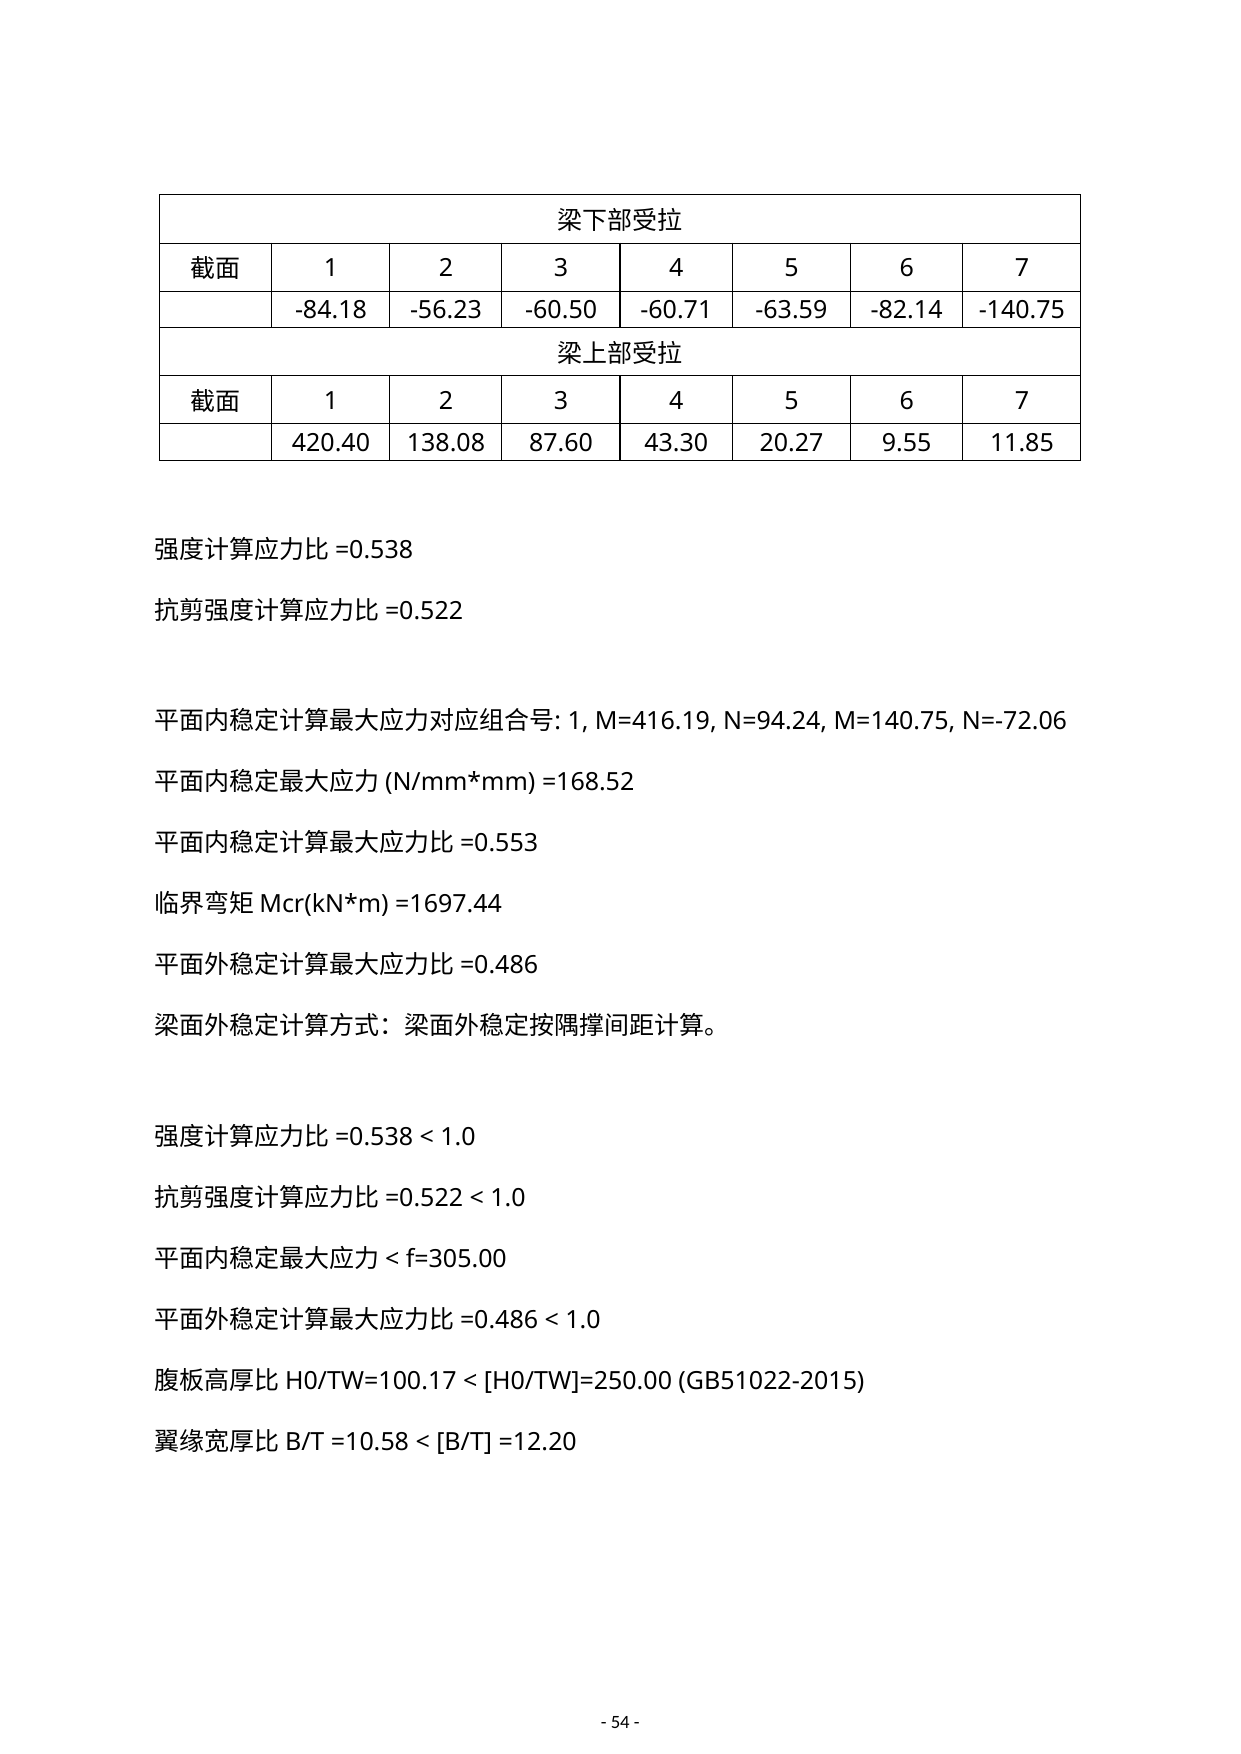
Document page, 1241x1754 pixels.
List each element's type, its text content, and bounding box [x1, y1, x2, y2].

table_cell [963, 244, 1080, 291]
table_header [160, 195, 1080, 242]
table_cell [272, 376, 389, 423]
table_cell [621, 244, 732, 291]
text 临界弯矩Mcr(kN*m) =1697.44 [148, 878, 1093, 925]
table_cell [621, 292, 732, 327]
text 平面外稳定计算最大应力比 =0.486 [148, 939, 1093, 986]
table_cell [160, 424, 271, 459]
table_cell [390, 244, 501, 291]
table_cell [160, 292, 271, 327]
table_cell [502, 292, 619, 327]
text 平面内稳定计算最大应力对应组合号: 1, M=416.19, N=94.24, M=140.75, N=-72.06 [148, 695, 1093, 742]
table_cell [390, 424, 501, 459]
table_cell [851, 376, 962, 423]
text 平面内稳定最大应力 < f=305.00 [148, 1233, 1093, 1280]
text 强度计算应力比 =0.538 < 1.0 [148, 1111, 1093, 1158]
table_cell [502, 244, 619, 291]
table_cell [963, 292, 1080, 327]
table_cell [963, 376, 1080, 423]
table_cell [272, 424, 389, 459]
text 翼缘宽厚比 B/T =10.58 < [B/T] =12.20 [148, 1416, 1093, 1463]
text 平面内稳定最大应力 (N/mm*mm) =168.52 [148, 756, 1093, 803]
text 强度计算应力比 =0.538 [148, 524, 1093, 571]
text 平面外稳定计算最大应力比 =0.486 < 1.0 [148, 1294, 1093, 1341]
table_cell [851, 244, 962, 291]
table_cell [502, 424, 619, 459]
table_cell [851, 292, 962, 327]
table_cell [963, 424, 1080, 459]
text 抗剪强度计算应力比 =0.522 < 1.0 [148, 1172, 1093, 1219]
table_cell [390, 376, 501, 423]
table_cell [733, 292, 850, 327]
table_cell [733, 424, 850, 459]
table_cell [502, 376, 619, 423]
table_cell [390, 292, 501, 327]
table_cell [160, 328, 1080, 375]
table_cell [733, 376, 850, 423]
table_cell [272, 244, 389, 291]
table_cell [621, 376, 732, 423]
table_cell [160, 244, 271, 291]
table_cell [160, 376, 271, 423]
text 平面内稳定计算最大应力比 =0.553 [148, 817, 1093, 864]
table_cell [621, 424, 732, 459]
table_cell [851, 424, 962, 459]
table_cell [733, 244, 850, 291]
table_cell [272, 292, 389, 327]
text 梁面外稳定计算方式：梁面外稳定按隅撑间距计算。 [148, 1000, 1093, 1047]
text 腹板高厚比 H0/TW=100.17 < [H0/TW]=250.00 (GB51022-2015) [148, 1355, 1093, 1402]
text 抗剪强度计算应力比 =0.522 [148, 585, 1093, 632]
